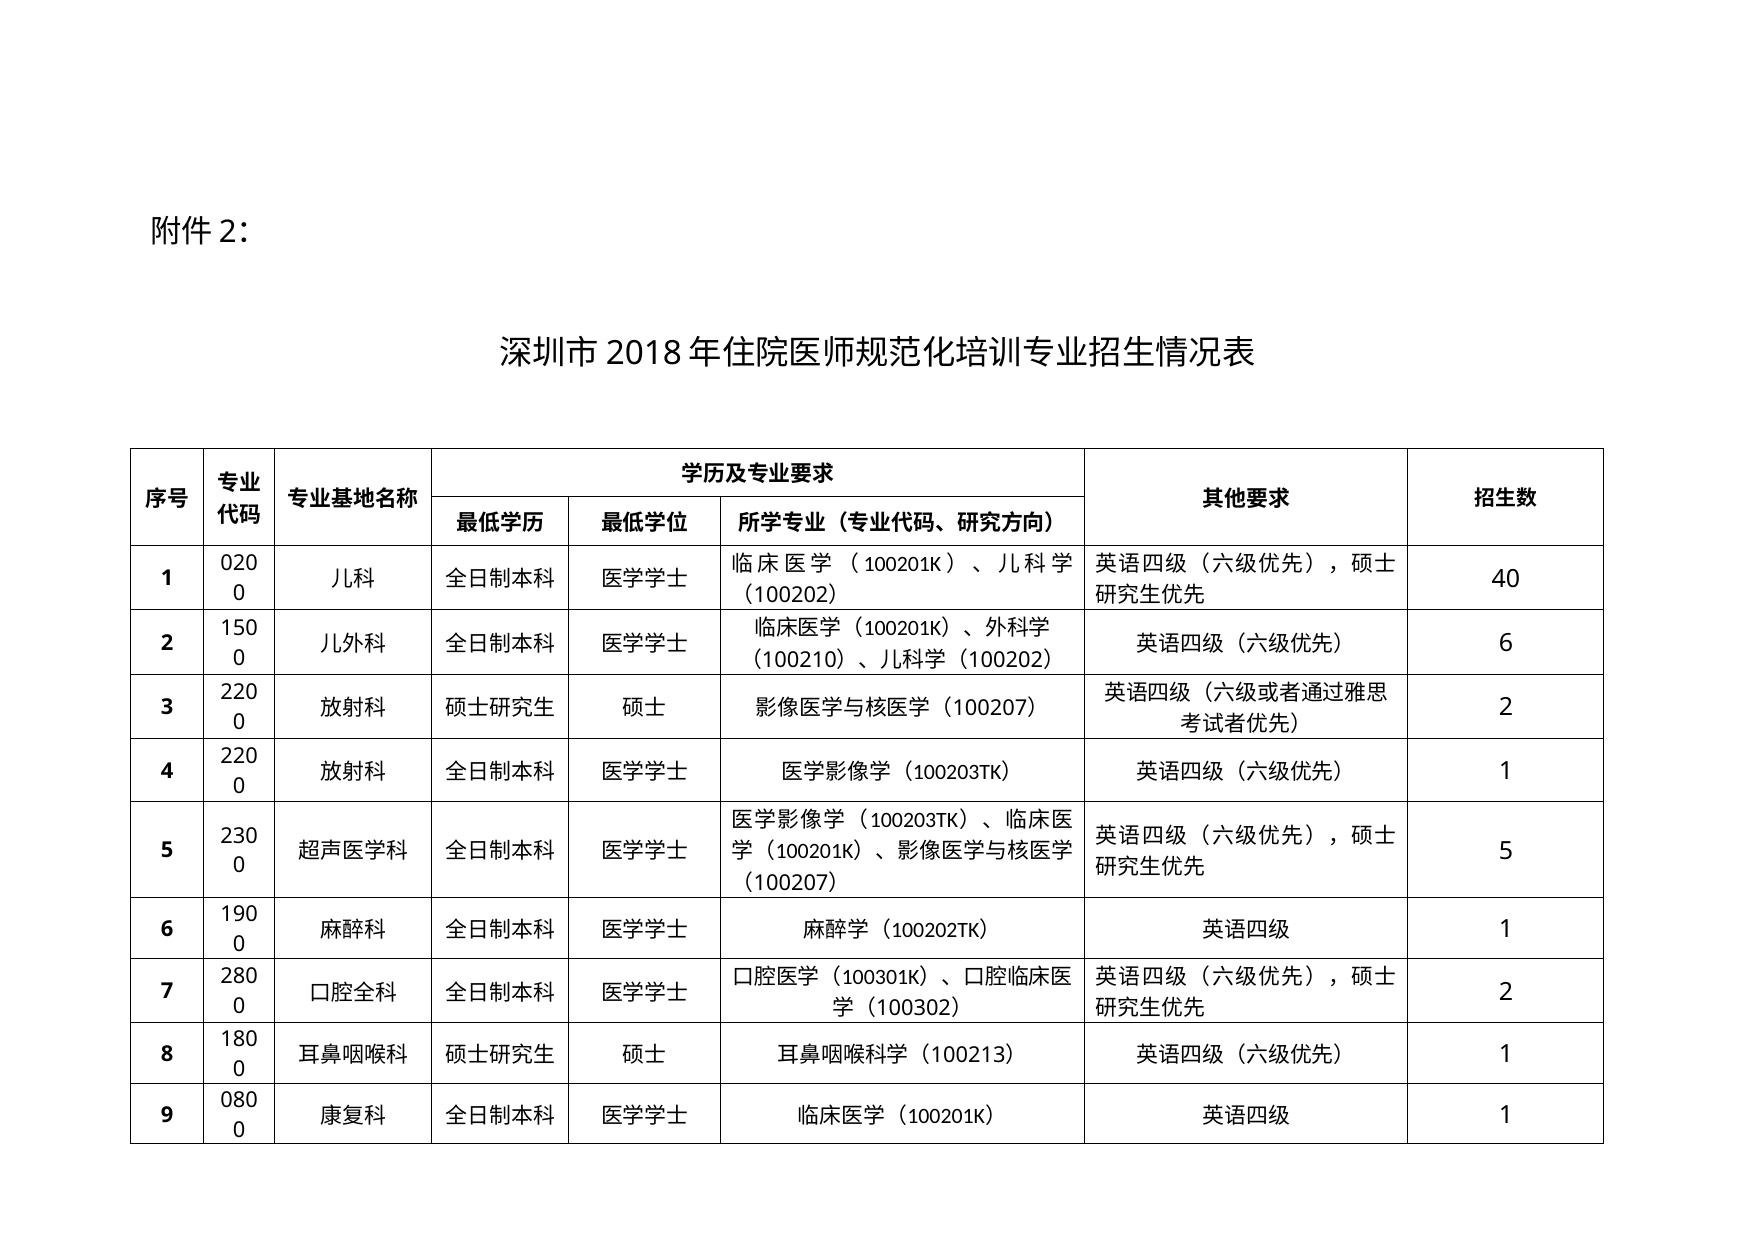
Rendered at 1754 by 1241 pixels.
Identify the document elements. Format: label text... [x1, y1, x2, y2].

table_cell 全日制本科 [432, 610, 568, 673]
table_cell 英语四级 [1085, 1084, 1407, 1143]
table_cell 临床医学（100201K）、外科学（100210）、儿科学（100202） [721, 610, 1084, 673]
table_cell 麻醉学（100202TK） [721, 898, 1084, 958]
table_cell 6 [1408, 610, 1603, 673]
table_cell 2 [1408, 959, 1603, 1022]
table_cell 2 [1408, 675, 1603, 738]
table_cell 1 [1408, 1023, 1603, 1083]
table_cell 全日制本科 [432, 546, 568, 609]
table_cell 英语四级（六级优先），硕士研究生优先 [1085, 959, 1407, 1022]
table_cell 8 [131, 1023, 203, 1083]
table_cell 1 [131, 546, 203, 609]
table_cell 1800 [204, 1023, 274, 1083]
table_cell 全日制本科 [432, 739, 568, 801]
table_cell 医学学士 [569, 959, 720, 1022]
table_header 学历及专业要求 [432, 449, 1084, 496]
table_cell 2200 [204, 739, 274, 801]
table_cell 全日制本科 [432, 802, 568, 897]
table_cell 临床医学（100201K） [721, 1084, 1084, 1143]
table_cell 英语四级 [1085, 898, 1407, 958]
table_cell 麻醉科 [275, 898, 431, 958]
table_cell 医学学士 [569, 610, 720, 673]
table_cell 耳鼻咽喉科 [275, 1023, 431, 1083]
table_cell 耳鼻咽喉科学（100213） [721, 1023, 1084, 1083]
table_cell 所学专业（专业代码、研究方向） [721, 497, 1084, 544]
table_cell 英语四级（六级优先），硕士研究生优先 [1085, 802, 1407, 897]
table_cell 最低学位 [569, 497, 720, 544]
table_cell 1 [1408, 1084, 1603, 1143]
table_cell 硕士 [569, 1023, 720, 1083]
table_cell 医学学士 [569, 898, 720, 958]
table_cell 口腔全科 [275, 959, 431, 1022]
table_cell 医学学士 [569, 739, 720, 801]
table_header 其他要求 [1085, 449, 1407, 544]
table_cell 儿科 [275, 546, 431, 609]
table_cell 2800 [204, 959, 274, 1022]
table_cell 0800 [204, 1084, 274, 1143]
table_cell 1 [1408, 898, 1603, 958]
table_cell 英语四级（六级优先） [1085, 1023, 1407, 1083]
table_cell 英语四级（六级优先），硕士研究生优先 [1085, 546, 1407, 609]
table_cell 2 [131, 610, 203, 673]
table_header 专业代码 [204, 449, 274, 544]
table_cell 7 [131, 959, 203, 1022]
table_cell 1500 [204, 610, 274, 673]
table_header 序号 [131, 449, 203, 544]
table_cell 6 [131, 898, 203, 958]
table_cell 1 [1408, 739, 1603, 801]
table_cell 4 [131, 739, 203, 801]
table_cell 5 [131, 802, 203, 897]
table_cell 医学学士 [569, 546, 720, 609]
table_cell 2300 [204, 802, 274, 897]
table_cell 硕士研究生 [432, 1023, 568, 1083]
text 深圳市2018年住院医师规范化培训专业招生情况表 [150, 317, 1604, 383]
table_cell 5 [1408, 802, 1603, 897]
table_cell 英语四级（六级优先） [1085, 739, 1407, 801]
table_cell 英语四级（六级或者通过雅思考试者优先） [1085, 675, 1407, 738]
table_cell 医学学士 [569, 1084, 720, 1143]
table_cell 口腔医学（100301K）、口腔临床医学（100302） [721, 959, 1084, 1022]
table_cell 英语四级（六级优先） [1085, 610, 1407, 673]
table_header 招生数 [1408, 449, 1603, 544]
table_cell 全日制本科 [432, 1084, 568, 1143]
table_cell 40 [1408, 546, 1603, 609]
table_cell 1900 [204, 898, 274, 958]
table_cell 康复科 [275, 1084, 431, 1143]
table_cell 2200 [204, 675, 274, 738]
table_cell 放射科 [275, 739, 431, 801]
table_cell 医学影像学（100203TK）、临床医学（100201K）、影像医学与核医学（100207） [721, 802, 1084, 897]
table_cell 硕士 [569, 675, 720, 738]
table_cell 医学影像学（100203TK） [721, 739, 1084, 801]
table_cell 最低学历 [432, 497, 568, 544]
table_cell 全日制本科 [432, 898, 568, 958]
table_cell 影像医学与核医学（100207） [721, 675, 1084, 738]
table_cell 0200 [204, 546, 274, 609]
table_header 专业基地名称 [275, 449, 431, 544]
table_cell 硕士研究生 [432, 675, 568, 738]
table_cell 3 [131, 675, 203, 738]
table_cell 超声医学科 [275, 802, 431, 897]
table_cell 全日制本科 [432, 959, 568, 1022]
table_cell 放射科 [275, 675, 431, 738]
text 附件2： [150, 207, 1604, 252]
table_cell 临床医学（100201K）、儿科学（100202） [721, 546, 1084, 609]
table_cell 医学学士 [569, 802, 720, 897]
table_cell 9 [131, 1084, 203, 1143]
table_cell 儿外科 [275, 610, 431, 673]
